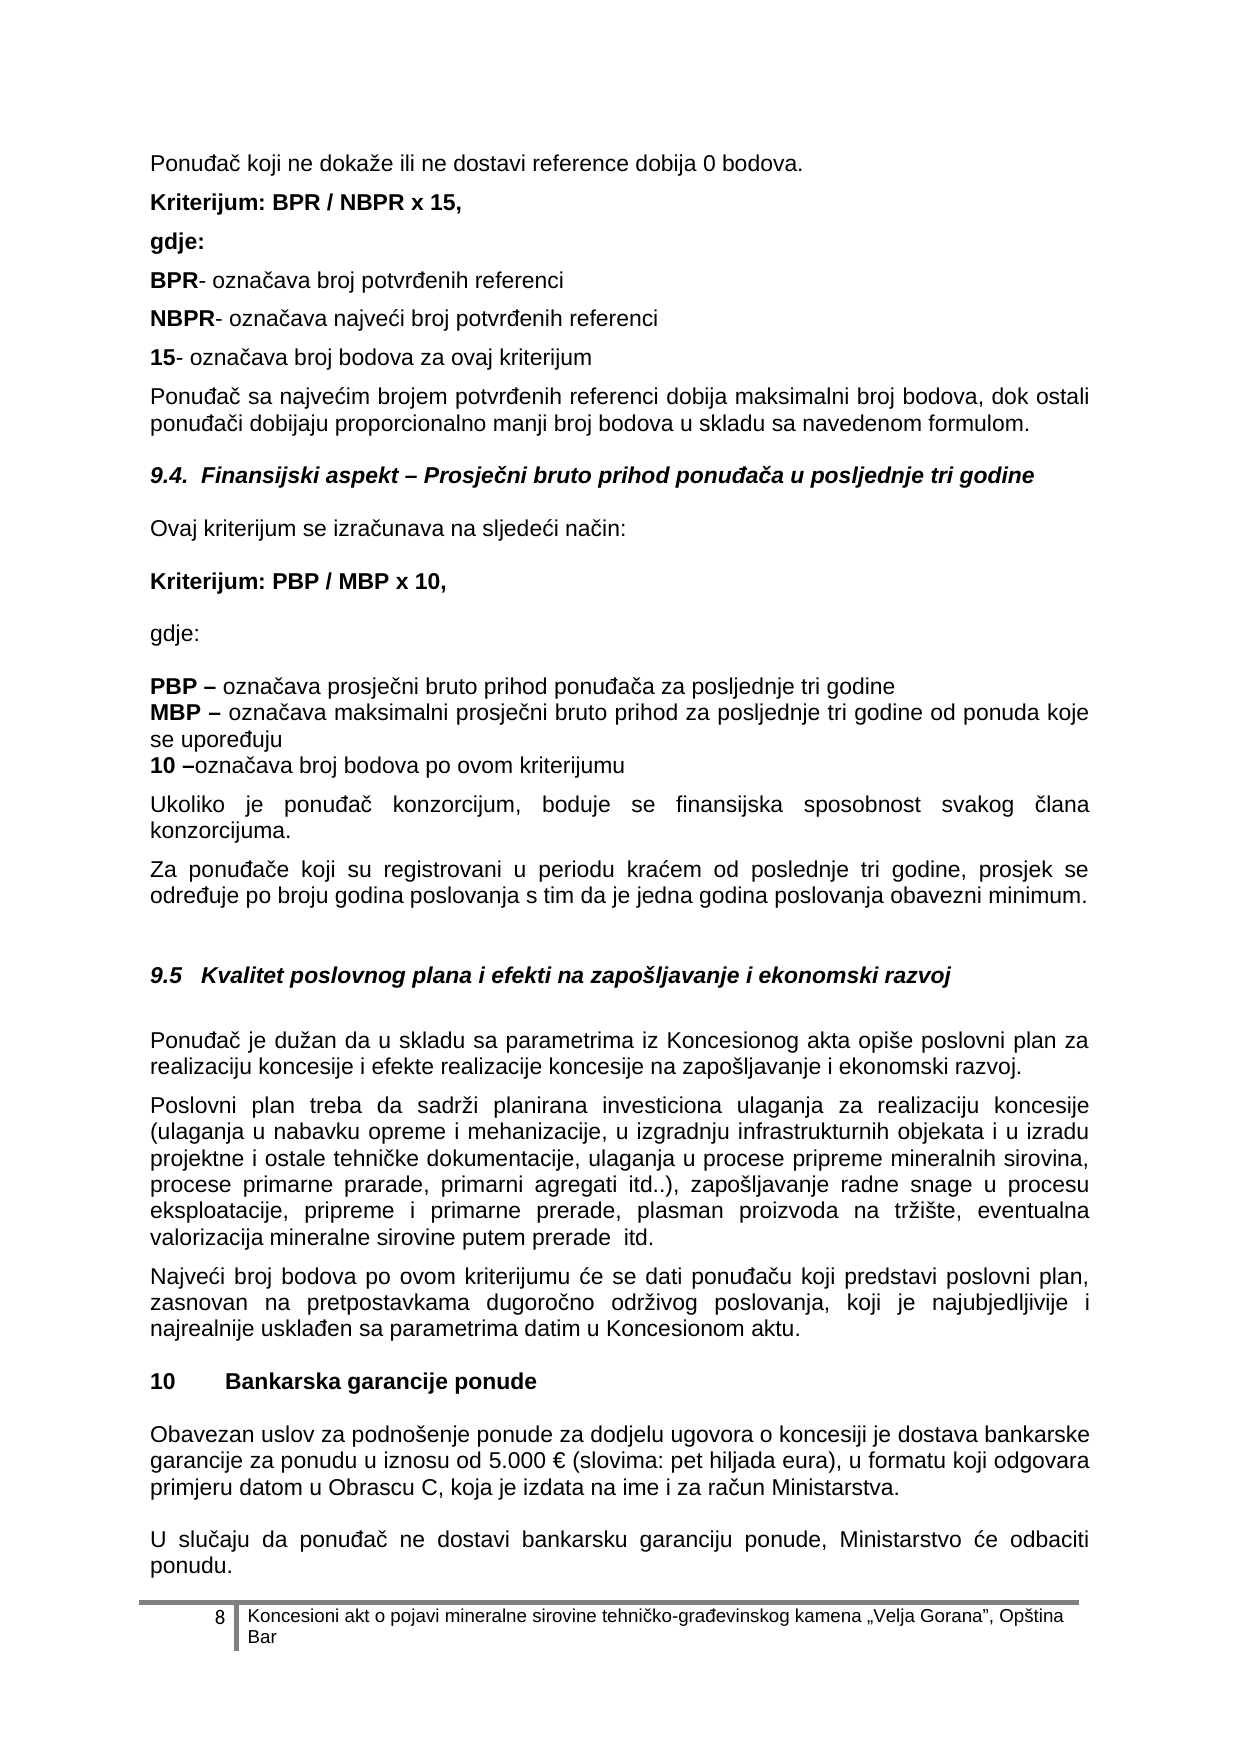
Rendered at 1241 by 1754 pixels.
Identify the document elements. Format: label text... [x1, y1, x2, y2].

text Poslovni plan treba da sadrži planirana investiciona ulaganja za realizaciju koncesije (ulaganja u nabavku opreme i mehanizacije, u izgradnju infrastrukturnih objekata i u izradu projektne i ostale tehničke dokumentacije, ulaganja u procese pripreme mineralnih sirovina, procese primarne prarade, primarni agregati itd..), zapošljavanje radne snage u procesu eksploatacije, pripreme i primarne prerade, plasman proizvoda na tržište, eventualna valorizacija mineralne sirovine putem prerade itd. [150, 1092, 1090, 1250]
text Obavezan uslov za podnošenje ponude za dodjelu ugovora o koncesiji je dostava bankarske garancije za ponudu u iznosu od 5.000 € (slovima: pet hiljada eura), u formatu koji odgovara primjeru datom u Obrascu C, koja je izdata na ime i za račun Ministarstva. [150, 1421, 1090, 1500]
text PBP – označava prosječni bruto prihod ponuđača za posljednje tri godine [150, 673, 1090, 699]
text Ponuđač sa najvećim brojem potvrđenih referenci dobija maksimalni broj bodova, dok ostali ponuđači dobijaju proporcionalno manji broj bodova u skladu sa navedenom formulom. [150, 383, 1090, 436]
text 10 –označava broj bodova po ovom kriterijumu [150, 752, 1090, 778]
text gdje: [150, 228, 1090, 254]
subtitle 9.4. Finansijski aspekt – Prosječni bruto prihod ponuđača u posljednje tri godine [150, 462, 1090, 488]
text U slučaju da ponuđač ne dostavi bankarsku garanciju ponude, Ministarstvo će odbaciti ponudu. [150, 1526, 1090, 1579]
text 15- označava broj bodova za ovaj kriterijum [150, 344, 1090, 371]
text Kriterijum: PBP / MBP x 10, [150, 568, 1090, 594]
text NBPR- označava najveći broj potvrđenih referenci [150, 305, 1090, 332]
text Kriterijum: BPR / NBPR x 15, [150, 189, 1090, 215]
text MBP – označava maksimalni prosječni bruto prihod za posljednje tri godine od ponuda koje se upoređuju [150, 699, 1090, 752]
text Ponuđač je dužan da u skladu sa parametrima iz Koncesionog akta opiše poslovni plan za realizaciju koncesije i efekte realizacije koncesije na zapošljavanje i ekonomski razvoj. [150, 1027, 1090, 1079]
text gdje: [150, 620, 1090, 647]
text Ovaj kriterijum se izračunava na sljedeći način: [150, 515, 1090, 541]
text Ponuđač koji ne dokaže ili ne dostavi reference dobija 0 bodova. [150, 150, 1090, 176]
text Najveći broj bodova po ovom kriterijumu će se dati ponuđaču koji predstavi poslovni plan, zasnovan na pretpostavkama dugoročno održivog poslovanja, koji je najubjedljivije i najrealnije usklađen sa parametrima datim u Koncesionom aktu. [150, 1263, 1090, 1342]
subtitle Bankarska garancije ponude [150, 1368, 1090, 1394]
text Za ponuđače koji su registrovani u periodu kraćem od poslednje tri godine, prosjek se određuje po broju godina poslovanja s tim da je jedna godina poslovanja obavezni minimum. [150, 856, 1090, 909]
text Ukoliko je ponuđač konzorcijum, boduje se finansijska sposobnost svakog člana konzorcijuma. [150, 791, 1090, 844]
text BPR- označava broj potvrđenih referenci [150, 267, 1090, 293]
subtitle 9.5 Kvalitet poslovnog plana i efekti na zapošljavanje i ekonomski razvoj [150, 962, 1090, 988]
